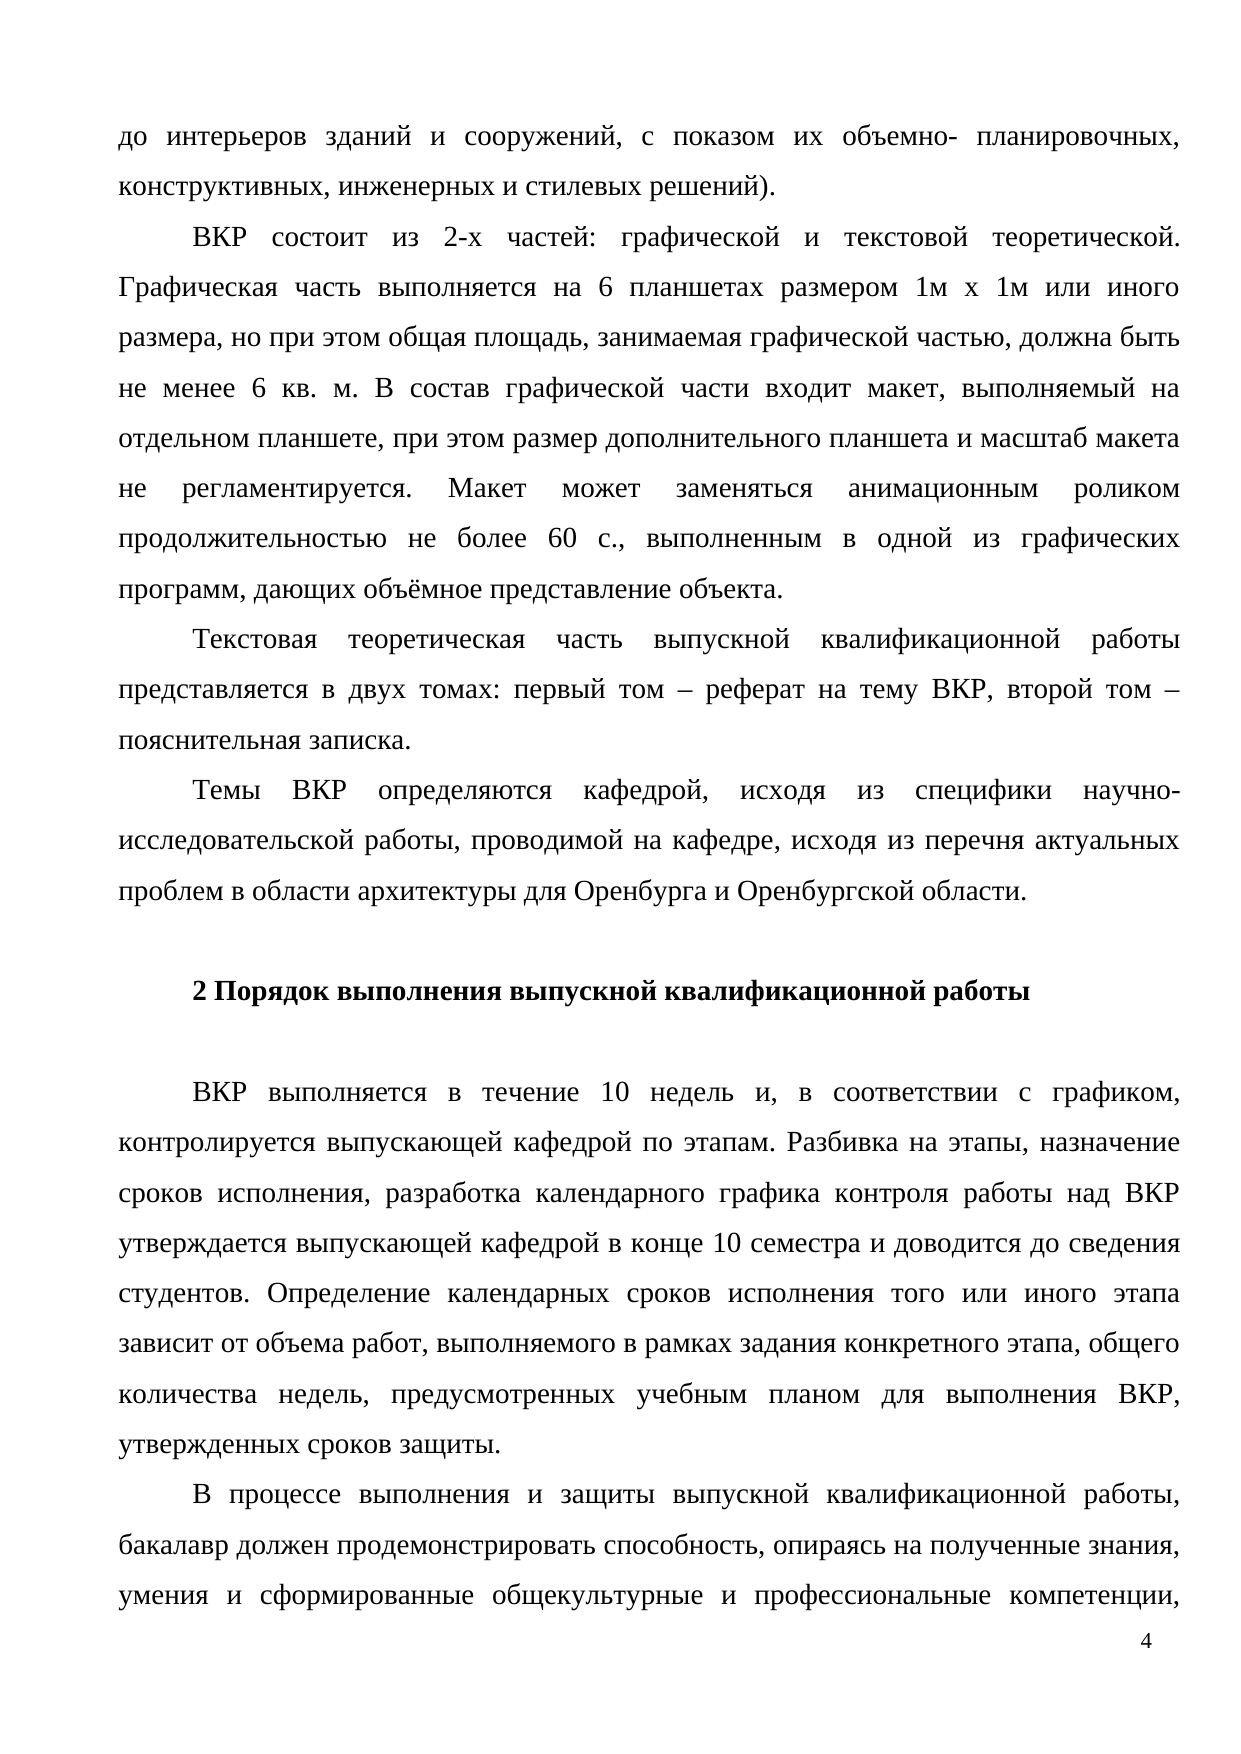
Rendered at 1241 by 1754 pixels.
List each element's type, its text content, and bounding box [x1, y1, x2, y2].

text Текстовая теоретическая часть выпускной квалификационной работы представляется в двух томах: первый том – реферат на тему ВКР, второй том – пояснительная записка. [118, 621, 1181, 755]
text 2 Порядок выполнения выпускной квалификационной работы [118, 973, 1181, 1007]
text Темы ВКР определяются кафедрой, исходя из специфики научно-исследовательской работы, проводимой на кафедре, исходя из перечня актуальных проблем в области архитектуры для Оренбурга и Оренбургской области. [118, 772, 1181, 906]
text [118, 118, 1181, 202]
text ВКР состоит из 2-х частей: графической и текстовой теоретической. Графическая часть выполняется на 6 планшетах размером 1м х 1м или иного размера, но при этом общая площадь, занимаемая графической частью, должна быть не менее 6 кв. м. В состав графической части входит макет, выполняемый на отдельном планшете, при этом размер дополнительного планшета и масштаб макета не регламентируется. Макет может заменяться анимационным роликом продолжительностью не более 60 с., выполненным в одной из графических программ, дающих объёмное представление объекта. [118, 219, 1181, 604]
text ВКР выполняется в течение 10 недель и, в соответствии с графиком, контролируется выпускающей кафедрой по этапам. Разбивка на этапы, назначение сроков исполнения, разработка календарного графика контроля работы над ВКР утверждается выпускающей кафедрой в конце 10 семестра и доводится до сведения студентов. Определение календарных сроков исполнения того или иного этапа зависит от объема работ, выполняемого в рамках задания конкретного этапа, общего количества недель, предусмотренных учебным планом для выполнения ВКР, утвержденных сроков защиты. [118, 1074, 1181, 1460]
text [118, 1477, 1181, 1611]
